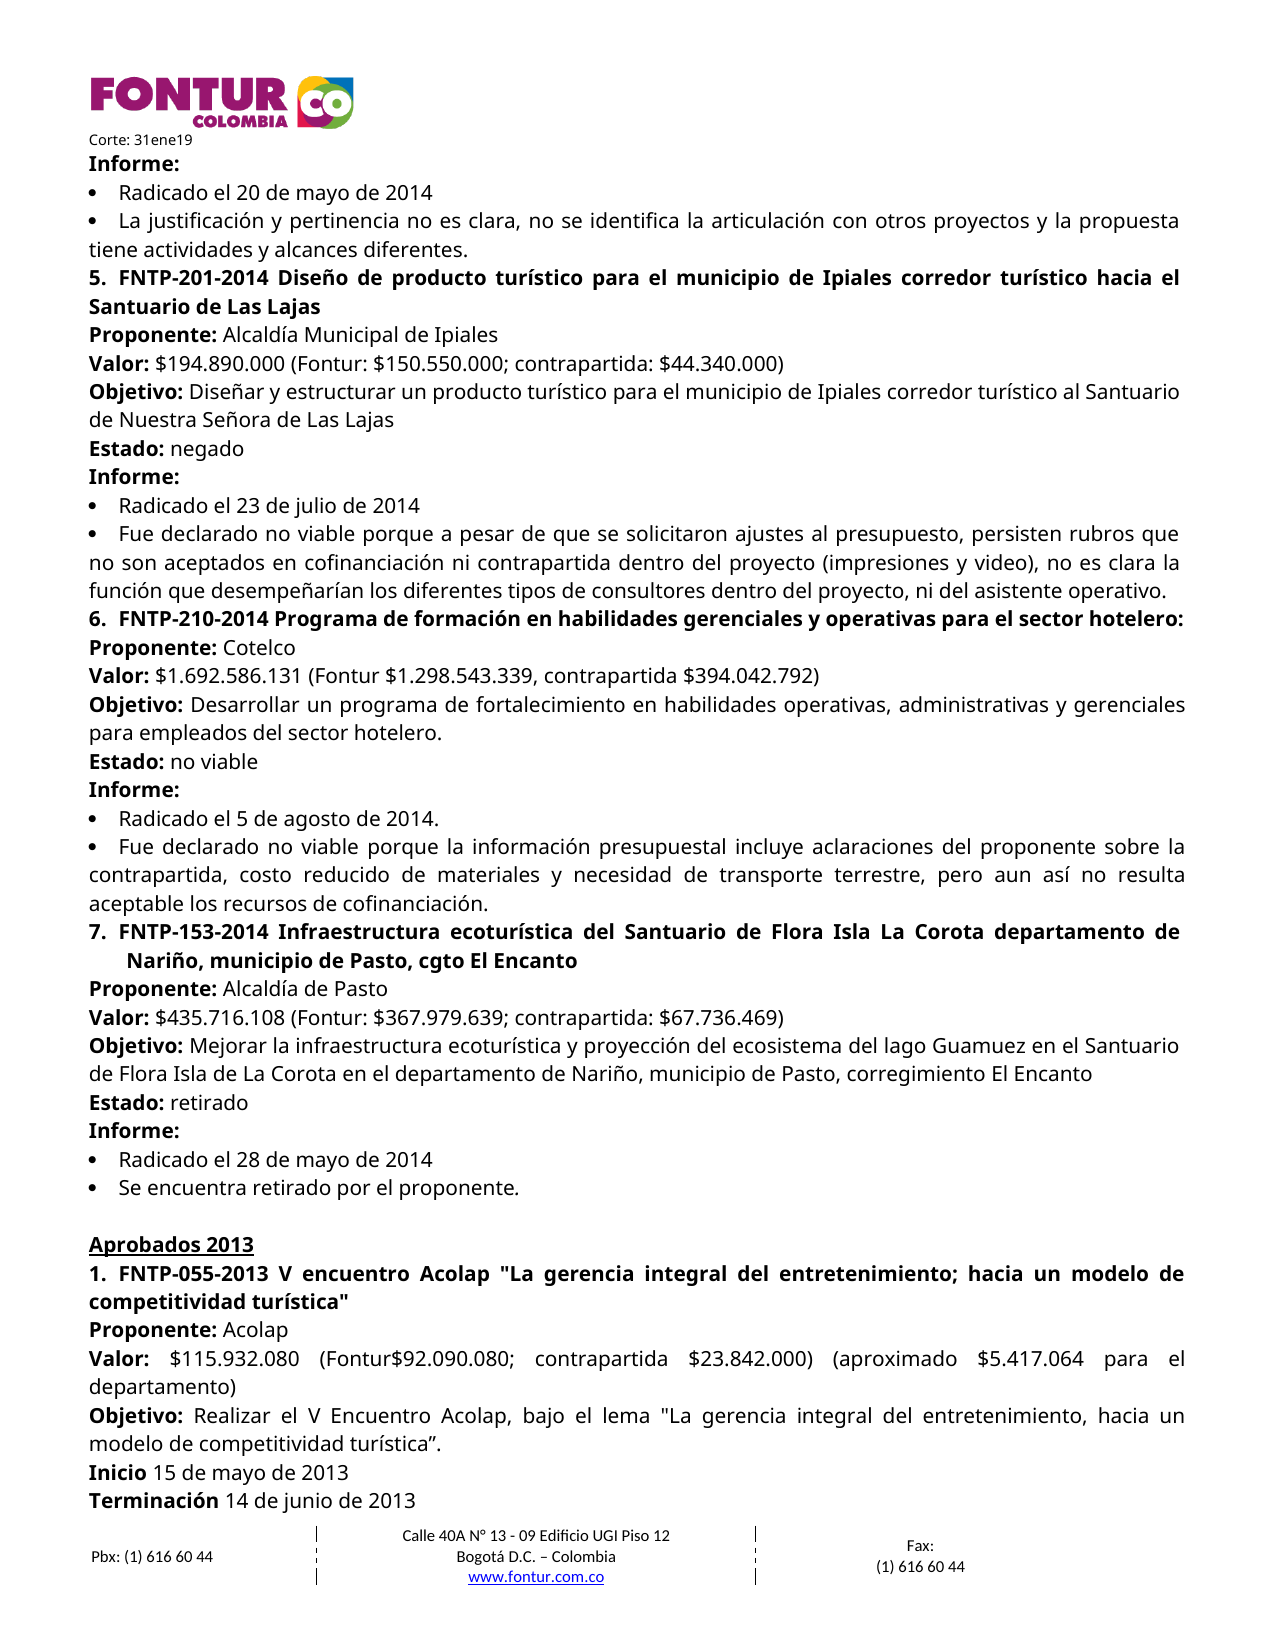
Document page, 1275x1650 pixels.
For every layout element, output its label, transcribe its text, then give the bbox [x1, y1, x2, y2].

text Terminación 14 de junio de 2013 [89, 1486, 1186, 1514]
picture [88, 73, 355, 130]
text Proponente: Acolap [89, 1316, 1186, 1344]
text Valor: $1.692.586.131 (Fontur $1.298.543.339, contrapartida $394.042.792) [89, 661, 1186, 690]
text Aprobados 2013 [89, 1230, 1181, 1259]
list Fue declarado no viable porque a pesar de que se solicitaron ajustes al presupuesto, persisten rubros que no son aceptados en cofinanciación ni contrapartida dentro del proyecto (impresiones y video), no es clara la función que desempeñarían los diferentes tipos de consultores dentro del proyecto, ni del asistente operativo. [89, 519, 1181, 604]
text Valor: $194.890.000 (Fontur: $150.550.000; contrapartida: $44.340.000) [89, 349, 1181, 377]
text Estado: retirado [89, 1088, 1181, 1116]
list FNTP-210-2014 Programa de formación en habilidades gerenciales y operativas para el sector hotelero: [89, 604, 1186, 633]
list Radicado el 23 de julio de 2014 [89, 491, 1181, 519]
list Fue declarado no viable porque la información presupuestal incluye aclaraciones del proponente sobre la contrapartida, costo reducido de materiales y necesidad de transporte terrestre, pero aun así no resulta aceptable los recursos de cofinanciación. [89, 832, 1186, 917]
list Radicado el 5 de agosto de 2014. [89, 804, 1186, 832]
text Proponente: Alcaldía Municipal de Ipiales [89, 320, 1181, 349]
text Inicio 15 de mayo de 2013 [89, 1458, 1186, 1486]
list Se encuentra retirado por el proponente. [89, 1173, 1181, 1202]
text Proponente: Alcaldía de Pasto [89, 974, 1181, 1003]
text Informe: [89, 149, 1181, 178]
text Informe: [89, 462, 1181, 491]
list Radicado el 20 de mayo de 2014 [89, 178, 1181, 206]
text Objetivo: Realizar el V Encuentro Acolap, bajo el lema "La gerencia integral del entretenimiento, hacia un modelo de competitividad turística”. [89, 1401, 1186, 1458]
text Estado: negado [89, 434, 1181, 462]
text Informe: [89, 775, 1186, 804]
list FNTP-201-2014 Diseño de producto turístico para el municipio de Ipiales corredor turístico hacia el Santuario de Las Lajas [89, 263, 1181, 320]
text Informe: [89, 1116, 1181, 1145]
list FNTP-055-2013 V encuentro Acolap "La gerencia integral del entretenimiento; hacia un modelo de competitividad turística" [89, 1259, 1186, 1316]
text Objetivo: Desarrollar un programa de fortalecimiento en habilidades operativas, administrativas y gerenciales para empleados del sector hotelero. [89, 690, 1186, 747]
list FNTP-153-2014 Infraestructura ecoturística del Santuario de Flora Isla La Corota departamento de Nariño, municipio de Pasto, cgto El Encanto [89, 917, 1181, 974]
text Objetivo: Diseñar y estructurar un producto turístico para el municipio de Ipiales corredor turístico al Santuario de Nuestra Señora de Las Lajas [89, 377, 1181, 434]
text Valor: $115.932.080 (Fontur$92.090.080; contrapartida $23.842.000) (aproximado $5.417.064 para el departamento) [89, 1344, 1186, 1401]
text Valor: $435.716.108 (Fontur: $367.979.639; contrapartida: $67.736.469) [89, 1003, 1181, 1031]
text Proponente: Cotelco [89, 633, 1186, 661]
text Objetivo: Mejorar la infraestructura ecoturística y proyección del ecosistema del lago Guamuez en el Santuario de Flora Isla de La Corota en el departamento de Nariño, municipio de Pasto, corregimiento El Encanto [89, 1031, 1181, 1088]
text Estado: no viable [89, 747, 1186, 775]
list Radicado el 28 de mayo de 2014 [89, 1145, 1181, 1173]
list La justificación y pertinencia no es clara, no se identifica la articulación con otros proyectos y la propuesta tiene actividades y alcances diferentes. [89, 206, 1181, 263]
